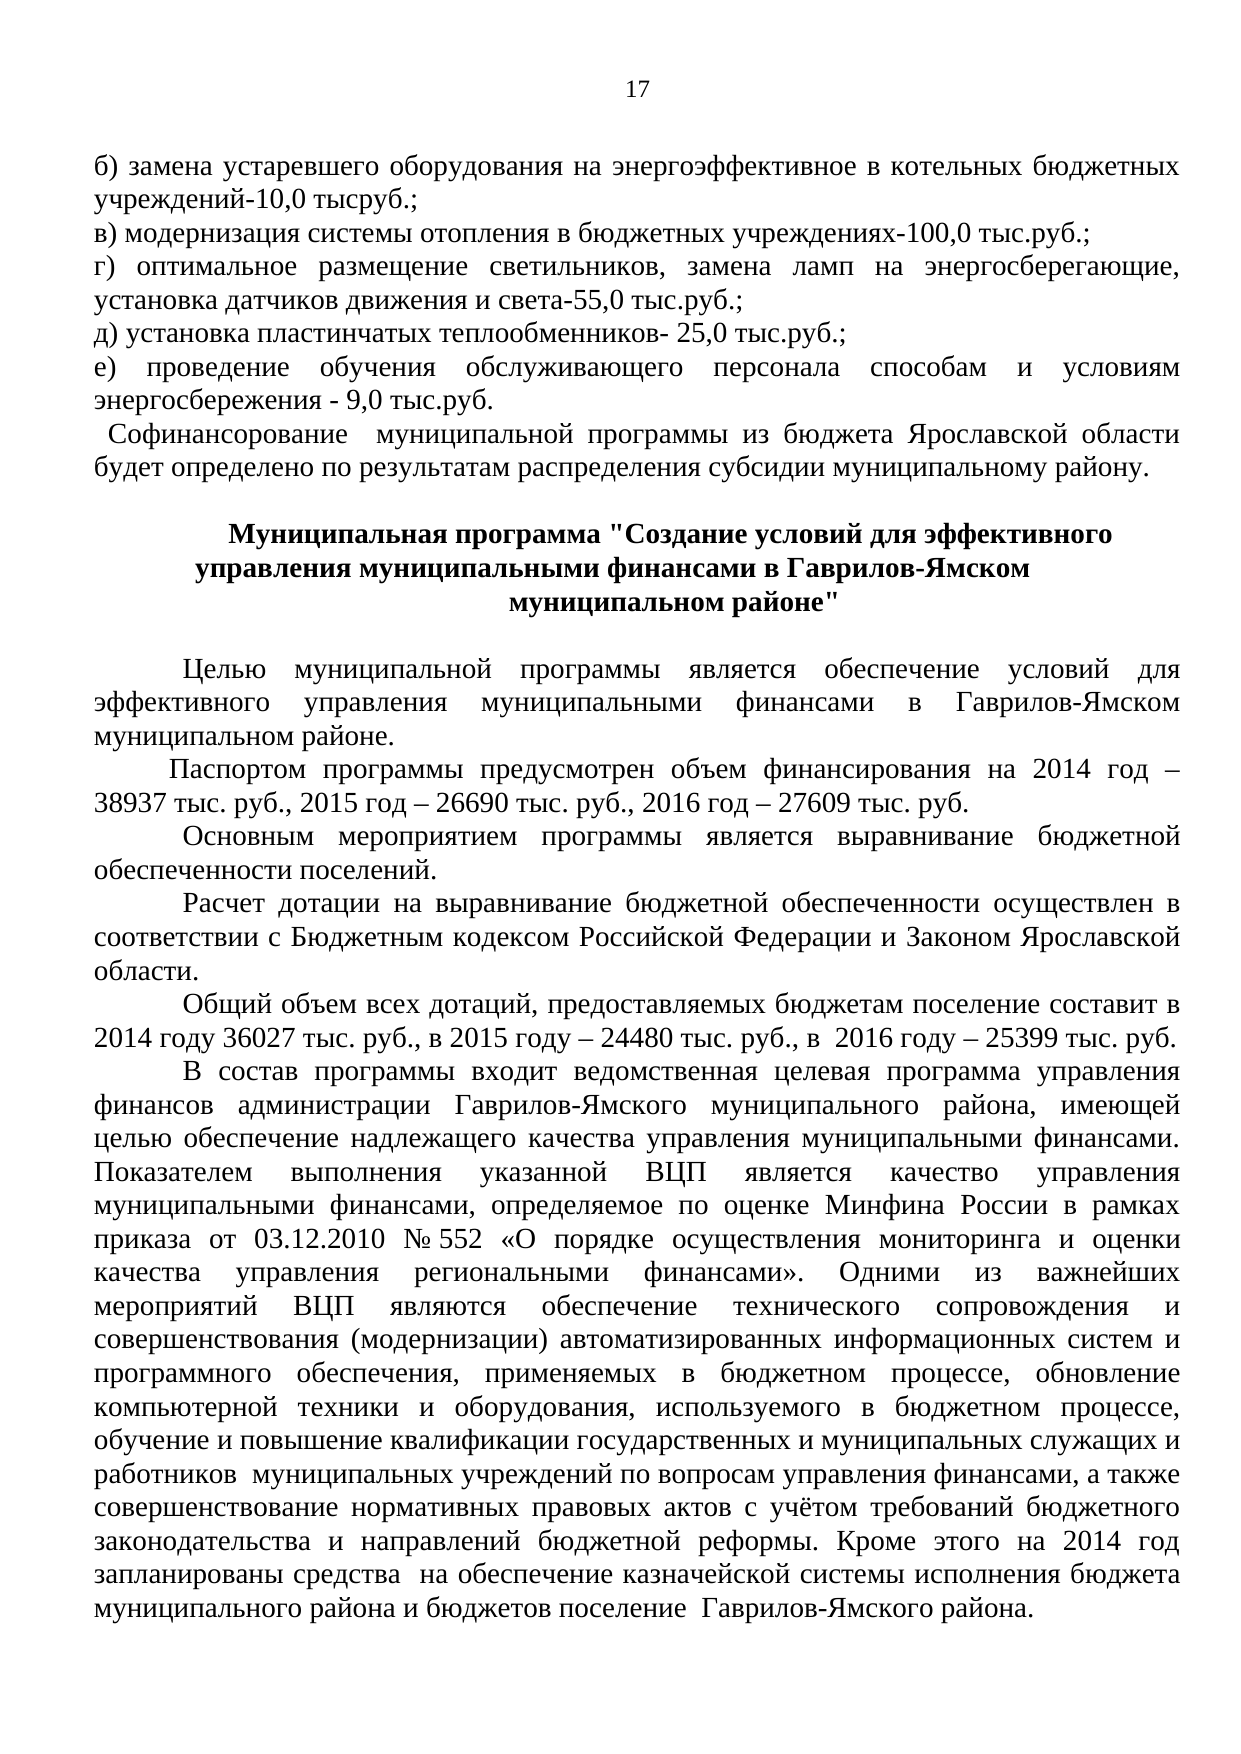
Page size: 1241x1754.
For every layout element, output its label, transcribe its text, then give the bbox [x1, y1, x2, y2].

text в) модернизация системы отопления в бюджетных учреждениях-100,0 тыс.руб.; [94, 215, 1181, 248]
text Софинансорование муниципальной программы из бюджета Ярославской области будет определено по результатам распределения субсидии муниципальному району. [94, 416, 1181, 483]
text В состав программы входит ведомственная целевая программа управления финансов администрации Гаврилов-Ямского муниципального района, имеющей целью обеспечение надлежащего качества управления муниципальными финансами. Показателем выполнения указанной ВЦП является качество управления муниципальными финансами, определяемое по оценке Минфина России в рамках приказа от 03.12.2010 № 552 «О порядке осуществления мониторинга и оценки качества управления региональными финансами». Одними из важнейших мероприятий ВЦП являются обеспечение технического сопровождения и совершенствования (модернизации) автоматизированных информационных систем и программного обеспечения, применяемых в бюджетном процессе, обновление компьютерной техники и оборудования, используемого в бюджетном процессе, обучение и повышение квалификации государственных и муниципальных служащих и работников муниципальных учреждений по вопросам управления финансами, а также совершенствование нормативных правовых актов с учётом требований бюджетного законодательства и направлений бюджетной реформы. Кроме этого на 2014 год запланированы средства на обеспечение казначейской системы исполнения бюджета муниципального района и бюджетов поселение Гаврилов-Ямского района. [94, 1053, 1181, 1623]
text Основным мероприятием программы является выравнивание бюджетной обеспеченности поселений. [94, 818, 1181, 886]
text б) замена устаревшего оборудования на энергоэффективное в котельных бюджетных учреждений-10,0 тысруб.; [94, 148, 1181, 215]
text Целью муниципальной программы является обеспечение условий для эффективного управления муниципальными финансами в Гаврилов-Ямском муниципальном районе. [94, 651, 1181, 751]
text д) установка пластинчатых теплообменников- 25,0 тыс.руб.; [94, 315, 1181, 349]
text Муниципальная программа "Создание условий для эффективного управления муниципальными финансами в Гаврилов-Ямском муниципальном районе" [94, 517, 1181, 617]
text Расчет дотации на выравнивание бюджетной обеспеченности осуществлен в соответствии с Бюджетным кодексом Российской Федерации и Законом Ярославской области. [94, 886, 1181, 986]
text г) оптимальное размещение светильников, замена ламп на энергосберегающие, установка датчиков движения и света-55,0 тыс.руб.; [94, 248, 1181, 315]
text е) проведение обучения обслуживающего персонала способам и условиям энергосбережения - 9,0 тыс.руб. [94, 349, 1181, 416]
text Паспортом программы предусмотрен объем финансирования на 2014 год – 38937 тыс. руб., 2015 год – 26690 тыс. руб., 2016 год – 27609 тыс. руб. [94, 751, 1181, 818]
text Общий объем всех дотаций, предоставляемых бюджетам поселение составит в 2014 году 36027 тыс. руб., в 2015 году – 24480 тыс. руб., в 2016 году – 25399 тыс. руб. [94, 986, 1181, 1053]
